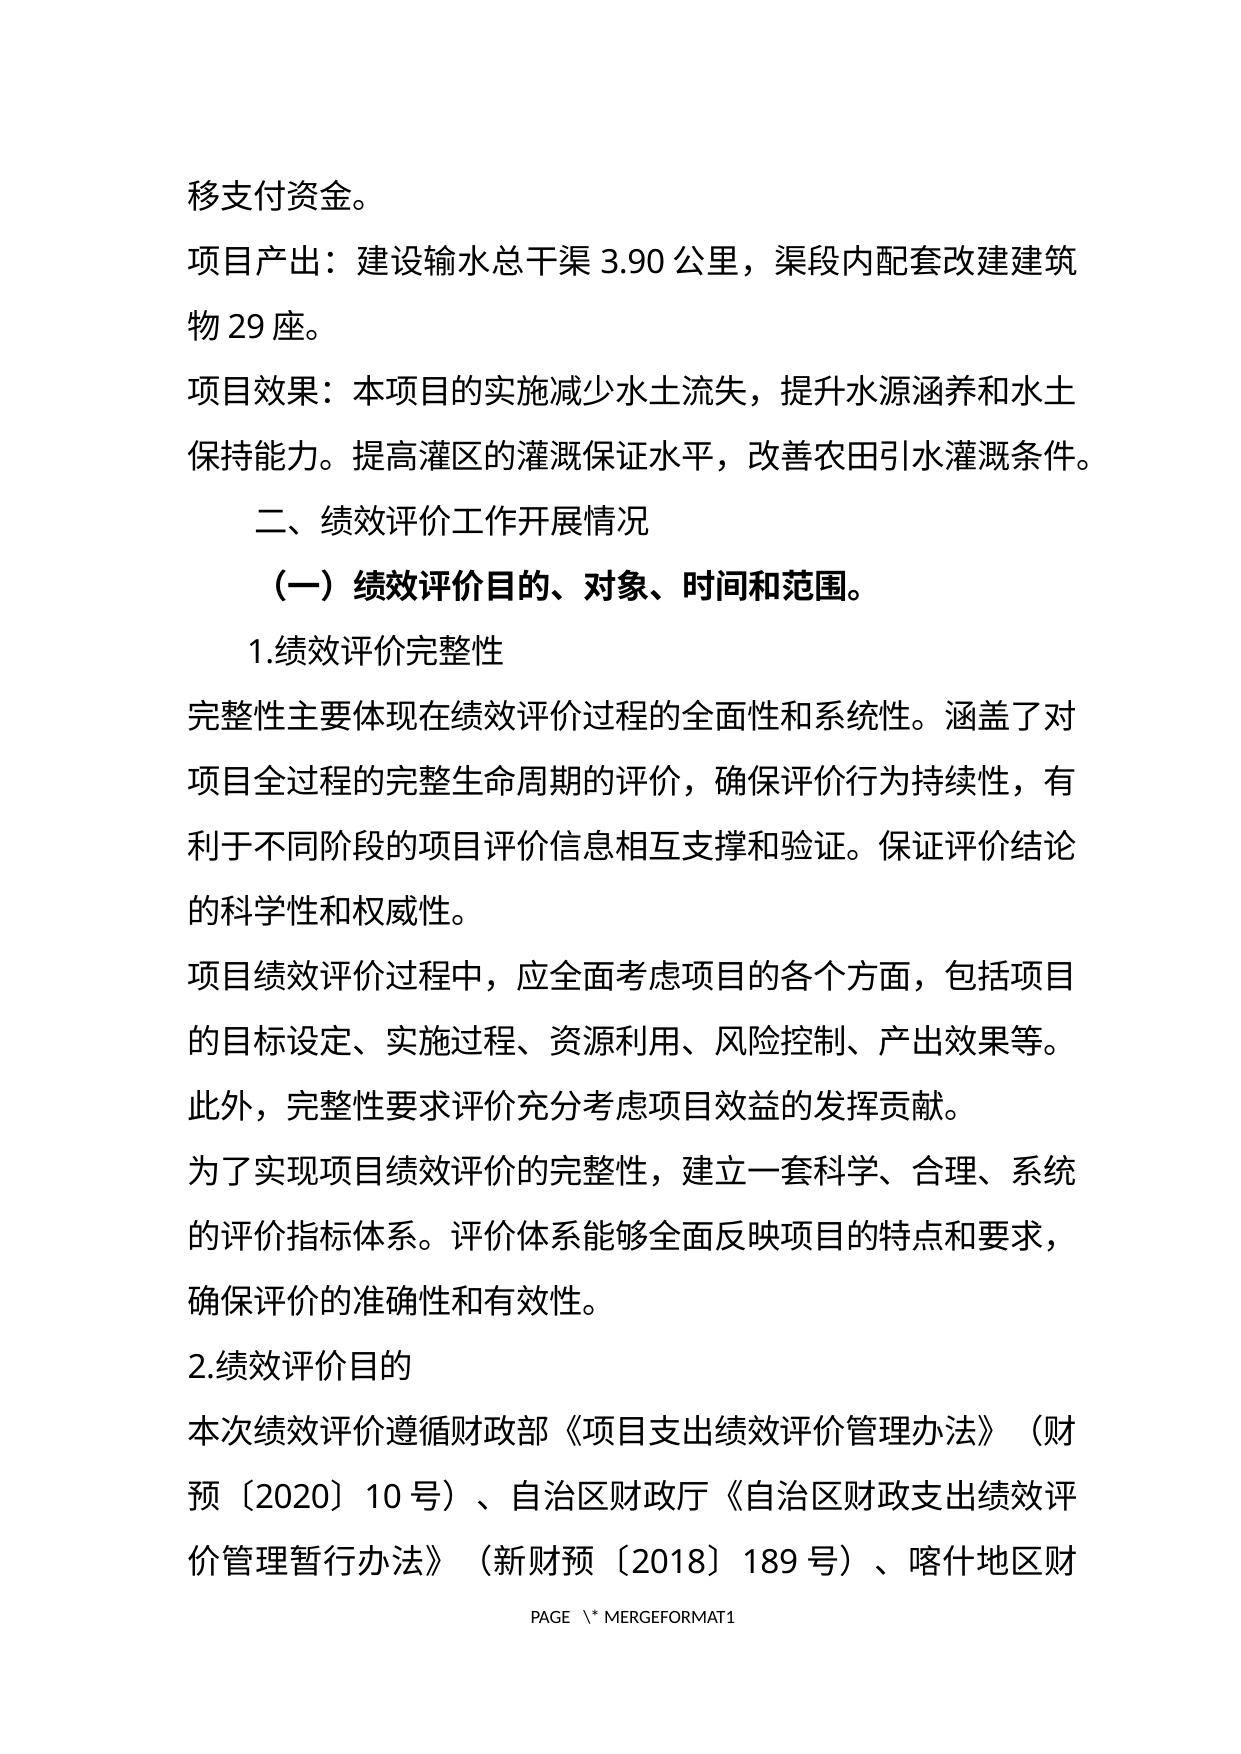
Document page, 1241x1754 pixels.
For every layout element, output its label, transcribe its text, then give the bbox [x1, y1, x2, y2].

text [187, 162, 1078, 487]
text （一）绩效评价目的、对象、时间和范围。 [187, 552, 1078, 617]
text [187, 617, 1078, 1592]
text 二、绩效评价工作开展情况 [187, 487, 1078, 552]
